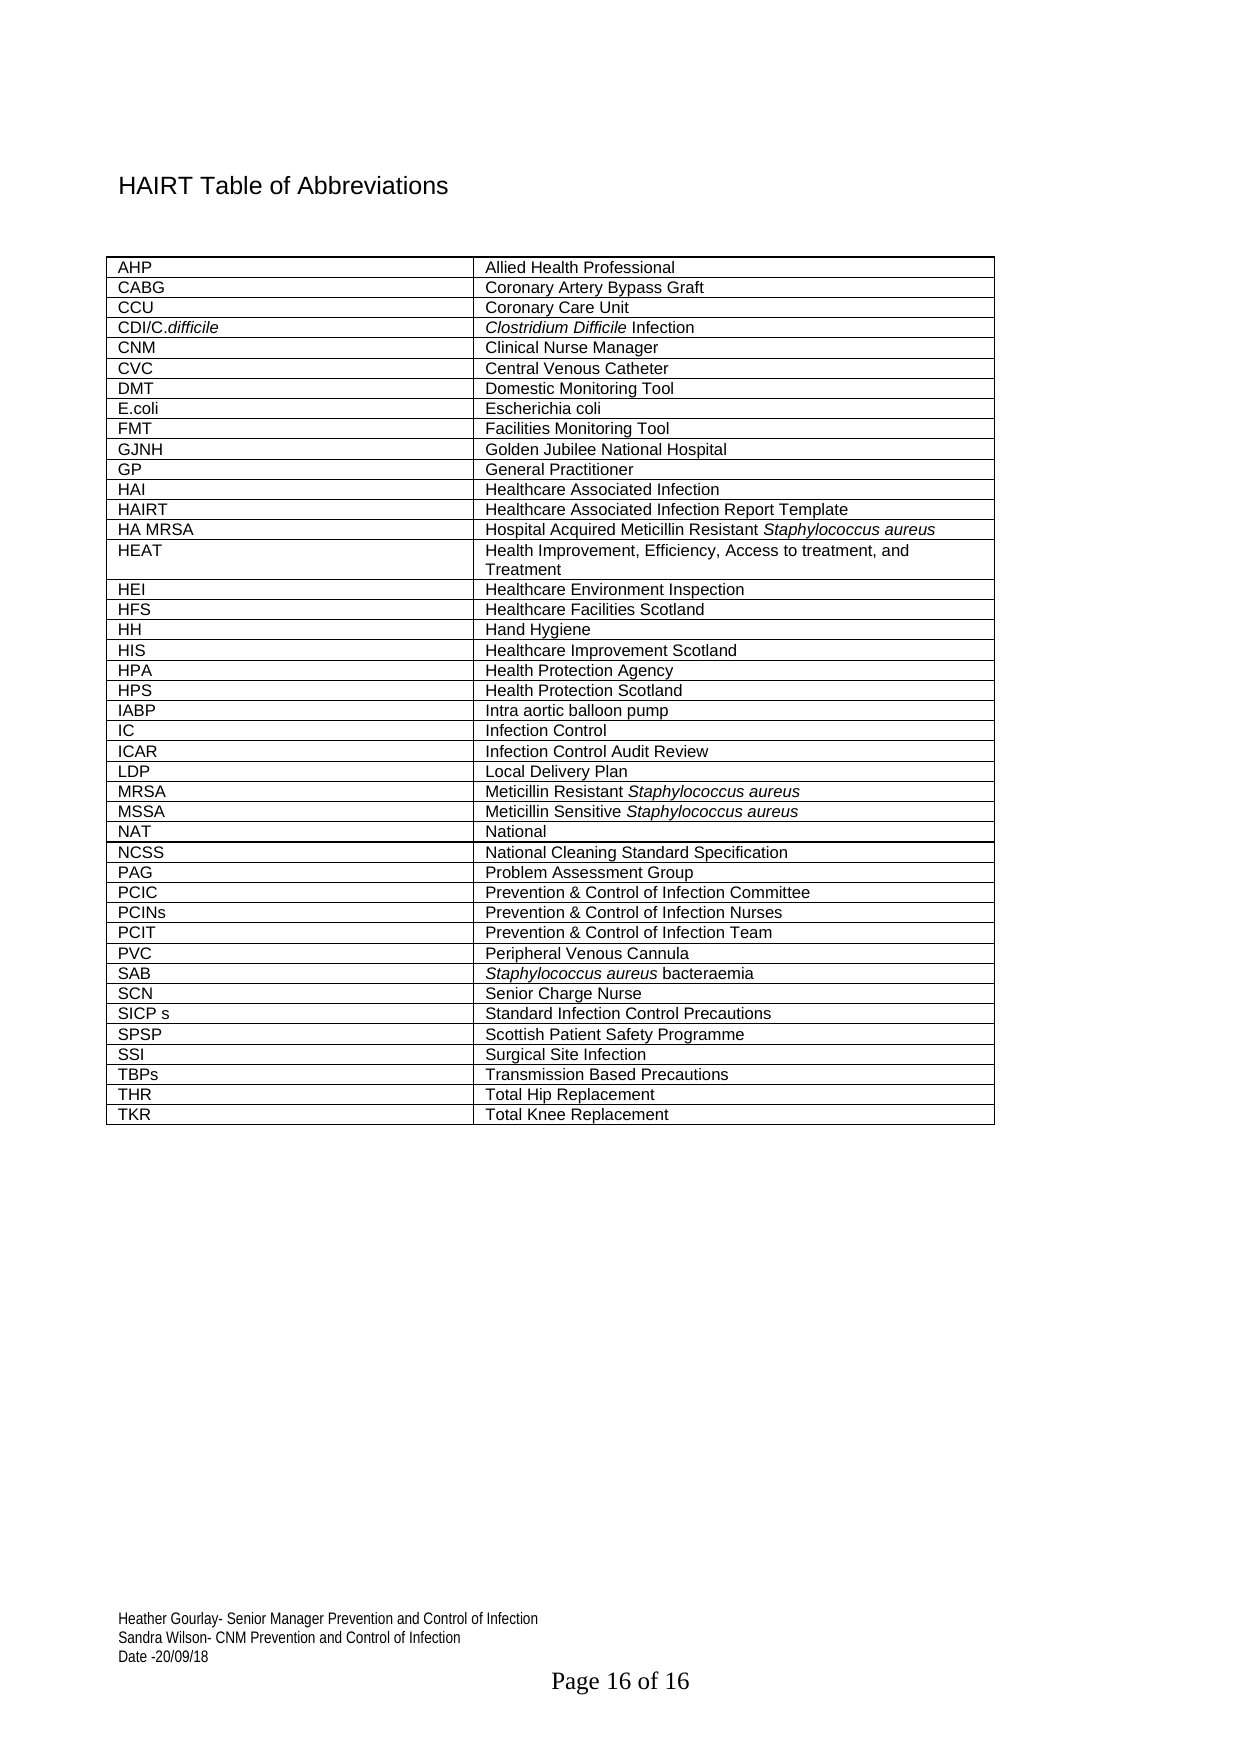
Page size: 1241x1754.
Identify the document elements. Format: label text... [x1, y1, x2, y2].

table_cell Infection Control Audit Review [474, 741, 994, 761]
table_cell Senior Charge Nurse [474, 984, 994, 1003]
table_cell Facilities Monitoring Tool [474, 419, 994, 438]
table_cell GP [107, 460, 473, 479]
table_cell Hand Hygiene [474, 620, 994, 639]
table_cell TKR [107, 1105, 473, 1124]
table_cell PCINs [107, 903, 473, 922]
table_cell Prevention & Control of Infection Team [474, 923, 994, 942]
table_cell HH [107, 620, 473, 639]
table_cell National Cleaning Standard Specification [474, 843, 994, 862]
table_cell Health Improvement, Efficiency, Access to treatment, and Treatment [474, 540, 994, 579]
table_header AHP [107, 258, 473, 277]
table_cell Intra aortic balloon pump [474, 701, 994, 720]
table_cell Peripheral Venous Cannula [474, 944, 994, 963]
table_cell Healthcare Associated Infection Report Template [474, 500, 994, 519]
table_cell HIS [107, 640, 473, 659]
table_cell SICP s [107, 1004, 473, 1023]
table_cell IABP [107, 701, 473, 720]
table_cell LDP [107, 762, 473, 781]
table_cell PVC [107, 944, 473, 963]
table_cell Clinical Nurse Manager [474, 338, 994, 357]
table_cell Coronary Care Unit [474, 298, 994, 317]
table_cell HEI [107, 580, 473, 599]
table_cell DMT [107, 379, 473, 398]
table_cell NCSS [107, 843, 473, 862]
table_cell Total Hip Replacement [474, 1085, 994, 1104]
table_cell HA MRSA [107, 520, 473, 539]
table_cell Local Delivery Plan [474, 762, 994, 781]
table_cell Health Protection Agency [474, 661, 994, 680]
table_cell CCU [107, 298, 473, 317]
table_cell Total Knee Replacement [474, 1105, 994, 1124]
table_cell Meticillin Sensitive Staphylococcus aureus [474, 802, 994, 821]
table_cell CNM [107, 338, 473, 357]
table_cell Healthcare Improvement Scotland [474, 640, 994, 659]
table_cell Problem Assessment Group [474, 863, 994, 882]
table_cell Central Venous Catheter [474, 359, 994, 378]
text HAIRT Table of Abbreviations [118, 171, 1122, 199]
table_cell Standard Infection Control Precautions [474, 1004, 994, 1023]
table_cell Infection Control [474, 721, 994, 740]
table_cell SPSP [107, 1024, 473, 1043]
table_cell TBPs [107, 1065, 473, 1084]
table_cell SSI [107, 1045, 473, 1064]
table_cell General Practitioner [474, 460, 994, 479]
table_cell CDI/C.difficile [107, 318, 473, 337]
table_cell SCN [107, 984, 473, 1003]
table_cell HPA [107, 661, 473, 680]
table_cell Meticillin Resistant Staphylococcus aureus [474, 782, 994, 801]
table_cell THR [107, 1085, 473, 1104]
table_cell PCIC [107, 883, 473, 902]
table_cell Prevention & Control of Infection Committee [474, 883, 994, 902]
table_cell Healthcare Environment Inspection [474, 580, 994, 599]
table_cell IC [107, 721, 473, 740]
table_cell Escherichia coli [474, 399, 994, 418]
table_cell MSSA [107, 802, 473, 821]
table_cell Domestic Monitoring Tool [474, 379, 994, 398]
table_cell CABG [107, 278, 473, 297]
table_cell Golden Jubilee National Hospital [474, 439, 994, 458]
table_cell National [474, 822, 994, 841]
table_cell Staphylococcus aureus bacteraemia [474, 964, 994, 983]
table_cell Healthcare Associated Infection [474, 480, 994, 499]
table_cell PCIT [107, 923, 473, 942]
table_cell GJNH [107, 439, 473, 458]
table_cell Healthcare Facilities Scotland [474, 600, 994, 619]
table_cell HPS [107, 681, 473, 700]
table_cell FMT [107, 419, 473, 438]
table_cell MRSA [107, 782, 473, 801]
table_cell Coronary Artery Bypass Graft [474, 278, 994, 297]
table_cell Scottish Patient Safety Programme [474, 1024, 994, 1043]
table_cell PAG [107, 863, 473, 882]
table_cell Transmission Based Precautions [474, 1065, 994, 1084]
table_cell SAB [107, 964, 473, 983]
table_cell NAT [107, 822, 473, 841]
table_cell HAIRT [107, 500, 473, 519]
table_cell Clostridium Difficile Infection [474, 318, 994, 337]
table_cell CVC [107, 359, 473, 378]
table_cell HAI [107, 480, 473, 499]
table_cell Health Protection Scotland [474, 681, 994, 700]
table_cell HFS [107, 600, 473, 619]
table_cell Hospital Acquired Meticillin Resistant Staphylococcus aureus [474, 520, 994, 539]
table_cell E.coli [107, 399, 473, 418]
table_cell Prevention & Control of Infection Nurses [474, 903, 994, 922]
table_header Allied Health Professional [474, 258, 994, 277]
table_cell HEAT [107, 540, 473, 579]
table_cell ICAR [107, 741, 473, 761]
table_cell Surgical Site Infection [474, 1045, 994, 1064]
